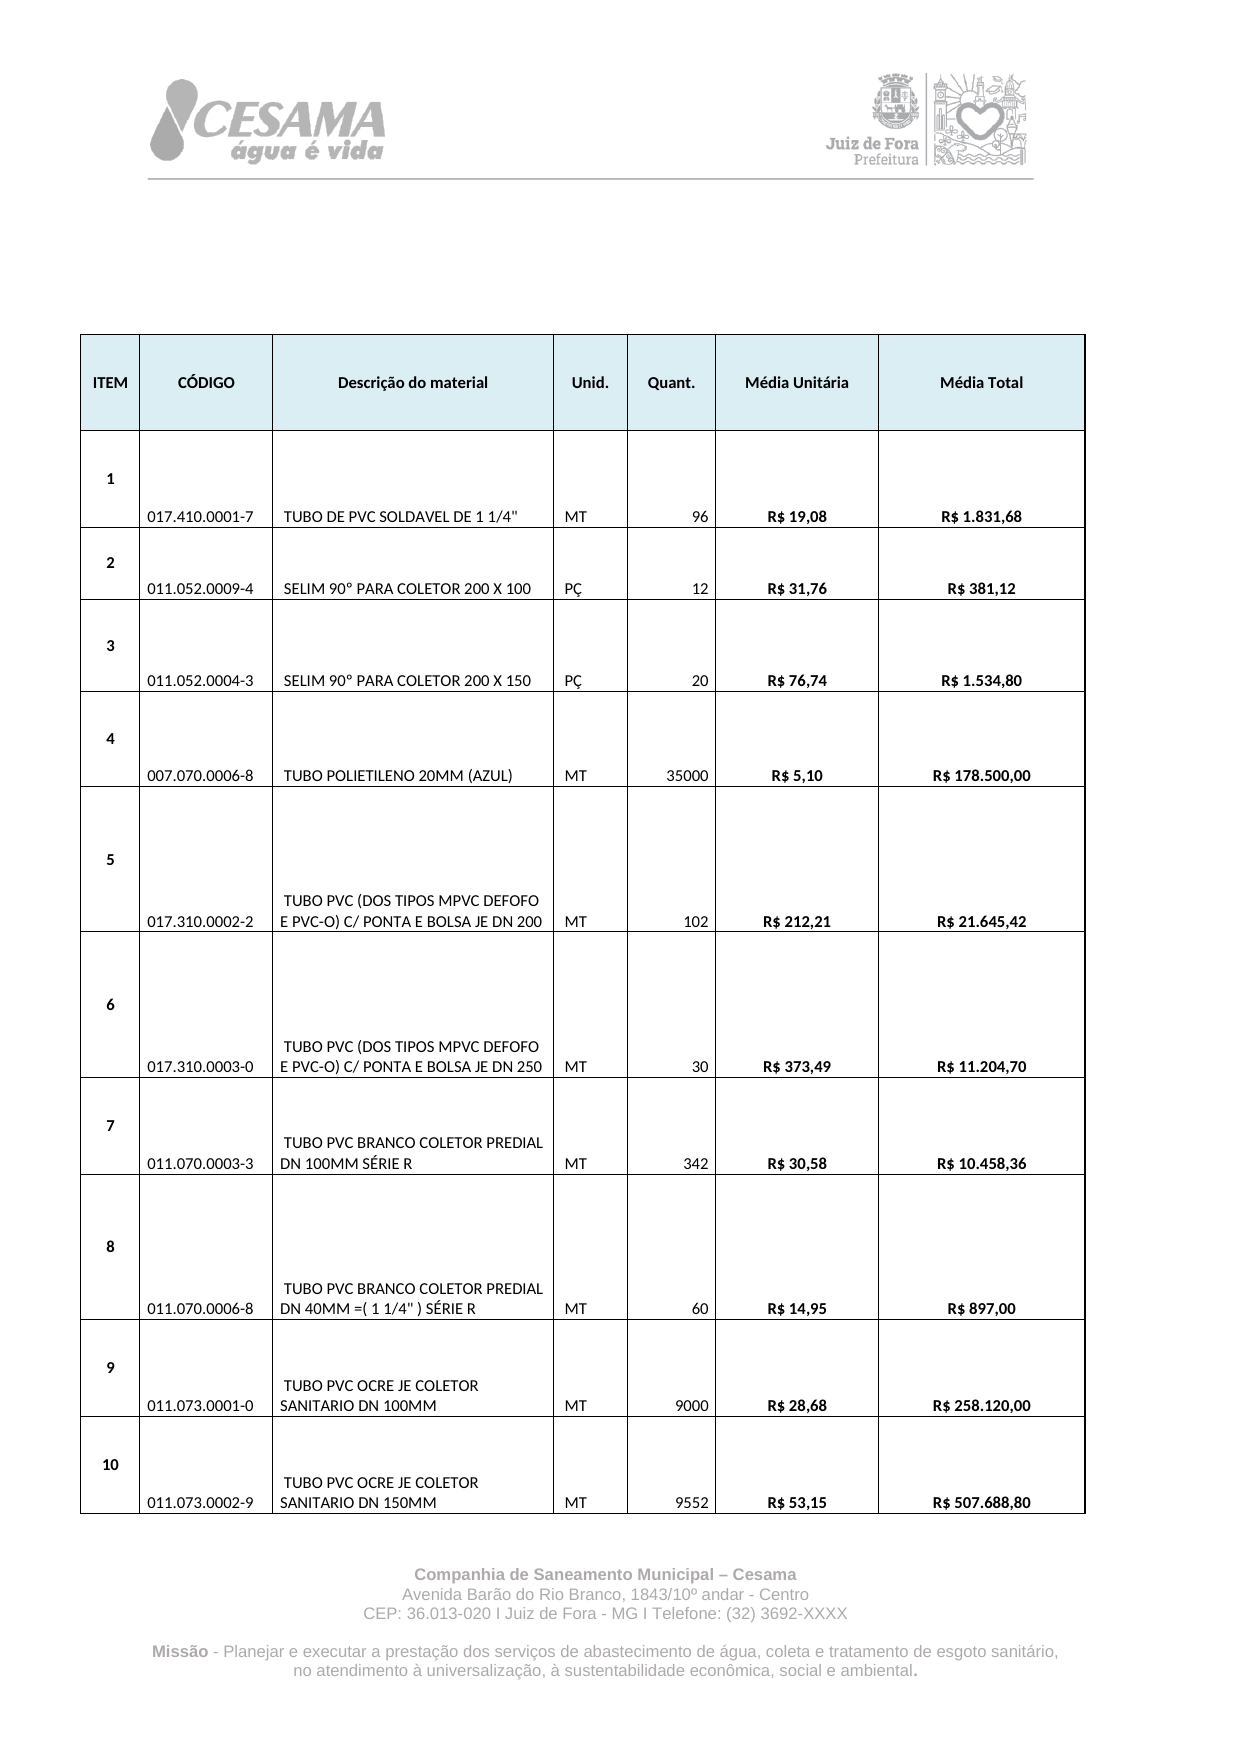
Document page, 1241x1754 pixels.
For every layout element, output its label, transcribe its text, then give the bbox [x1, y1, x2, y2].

table_cell R$ 21.645,42 [879, 787, 1084, 931]
table_cell R$ 897,00 [879, 1175, 1084, 1319]
table_cell 35000 [628, 692, 715, 786]
table_cell R$ 178.500,00 [879, 692, 1084, 786]
table_cell 5 [81, 787, 139, 931]
table_cell 60 [628, 1175, 715, 1319]
table_cell R$ 1.831,68 [879, 431, 1084, 527]
table_cell 2 [81, 528, 139, 598]
table_cell TUBO POLIETILENO 20MM (AZUL) [273, 692, 553, 786]
table_cell PÇ [554, 528, 627, 598]
table_cell 8 [81, 1175, 139, 1319]
table_cell R$ 212,21 [716, 787, 878, 931]
table_cell R$ 31,76 [716, 528, 878, 598]
table_cell MT [554, 1175, 627, 1319]
table_header ITEM [81, 335, 139, 430]
table_cell R$ 507.688,80 [879, 1417, 1084, 1512]
table_cell 96 [628, 431, 715, 527]
table_cell MT [554, 431, 627, 527]
table_cell R$ 30,58 [716, 1078, 878, 1173]
table_cell 9 [81, 1320, 139, 1416]
table_cell 102 [628, 787, 715, 931]
table_cell MT [554, 1078, 627, 1173]
table_cell TUBO DE PVC SOLDAVEL DE 1 1/4" [273, 431, 553, 527]
table_cell R$ 5,10 [716, 692, 878, 786]
table_cell 3 [81, 600, 139, 691]
table_cell TUBO PVC BRANCO COLETOR PREDIAL DN 40MM =( 1 1/4" ) SÉRIE R [273, 1175, 553, 1319]
table_cell 6 [81, 932, 139, 1077]
table_cell R$ 373,49 [716, 932, 878, 1077]
table_cell 011.070.0003-3 [140, 1078, 272, 1173]
table_cell MT [554, 1417, 627, 1512]
table_cell 011.073.0001-0 [140, 1320, 272, 1416]
table_cell MT [554, 692, 627, 786]
table_cell TUBO PVC (DOS TIPOS MPVC DEFOFO E PVC-O) C/ PONTA E BOLSA JE DN 200 [273, 787, 553, 931]
table_cell PÇ [554, 600, 627, 691]
table_cell TUBO PVC OCRE JE COLETOR SANITARIO DN 100MM [273, 1320, 553, 1416]
table_cell 20 [628, 600, 715, 691]
table_cell SELIM 90º PARA COLETOR 200 X 150 [273, 600, 553, 691]
table_header CÓDIGO [140, 335, 272, 430]
table_cell 12 [628, 528, 715, 598]
table_cell 007.070.0006-8 [140, 692, 272, 786]
table_header Média Total [879, 335, 1084, 430]
table_header Unid. [554, 335, 627, 430]
table_header Descrição do material [273, 335, 553, 430]
table_cell 011.073.0002-9 [140, 1417, 272, 1512]
table_header Quant. [628, 335, 715, 430]
table_cell R$ 53,15 [716, 1417, 878, 1512]
picture [147, 73, 1034, 180]
table_cell TUBO PVC OCRE JE COLETOR SANITARIO DN 150MM [273, 1417, 553, 1512]
table_cell 017.310.0003-0 [140, 932, 272, 1077]
table_cell 9552 [628, 1417, 715, 1512]
table_cell R$ 14,95 [716, 1175, 878, 1319]
table_cell TUBO PVC BRANCO COLETOR PREDIAL DN 100MM SÉRIE R [273, 1078, 553, 1173]
table_cell TUBO PVC (DOS TIPOS MPVC DEFOFO E PVC-O) C/ PONTA E BOLSA JE DN 250 [273, 932, 553, 1077]
table_cell MT [554, 1320, 627, 1416]
table_cell MT [554, 932, 627, 1077]
table_cell R$ 381,12 [879, 528, 1084, 598]
table_cell 011.052.0009-4 [140, 528, 272, 598]
table_cell R$ 11.204,70 [879, 932, 1084, 1077]
table_cell 342 [628, 1078, 715, 1173]
table_cell R$ 76,74 [716, 600, 878, 691]
table_cell R$ 1.534,80 [879, 600, 1084, 691]
table_cell 9000 [628, 1320, 715, 1416]
table_cell R$ 258.120,00 [879, 1320, 1084, 1416]
table_cell R$ 28,68 [716, 1320, 878, 1416]
table_cell 011.070.0006-8 [140, 1175, 272, 1319]
table_cell R$ 10.458,36 [879, 1078, 1084, 1173]
table_cell 4 [81, 692, 139, 786]
table_cell R$ 19,08 [716, 431, 878, 527]
table_cell 017.310.0002-2 [140, 787, 272, 931]
table_header Média Unitária [716, 335, 878, 430]
table_cell 10 [81, 1417, 139, 1512]
table_cell 30 [628, 932, 715, 1077]
table_cell 7 [81, 1078, 139, 1173]
table_cell SELIM 90º PARA COLETOR 200 X 100 [273, 528, 553, 598]
table_cell MT [554, 787, 627, 931]
table_cell 017.410.0001-7 [140, 431, 272, 527]
table_cell 011.052.0004-3 [140, 600, 272, 691]
table_cell 1 [81, 431, 139, 527]
